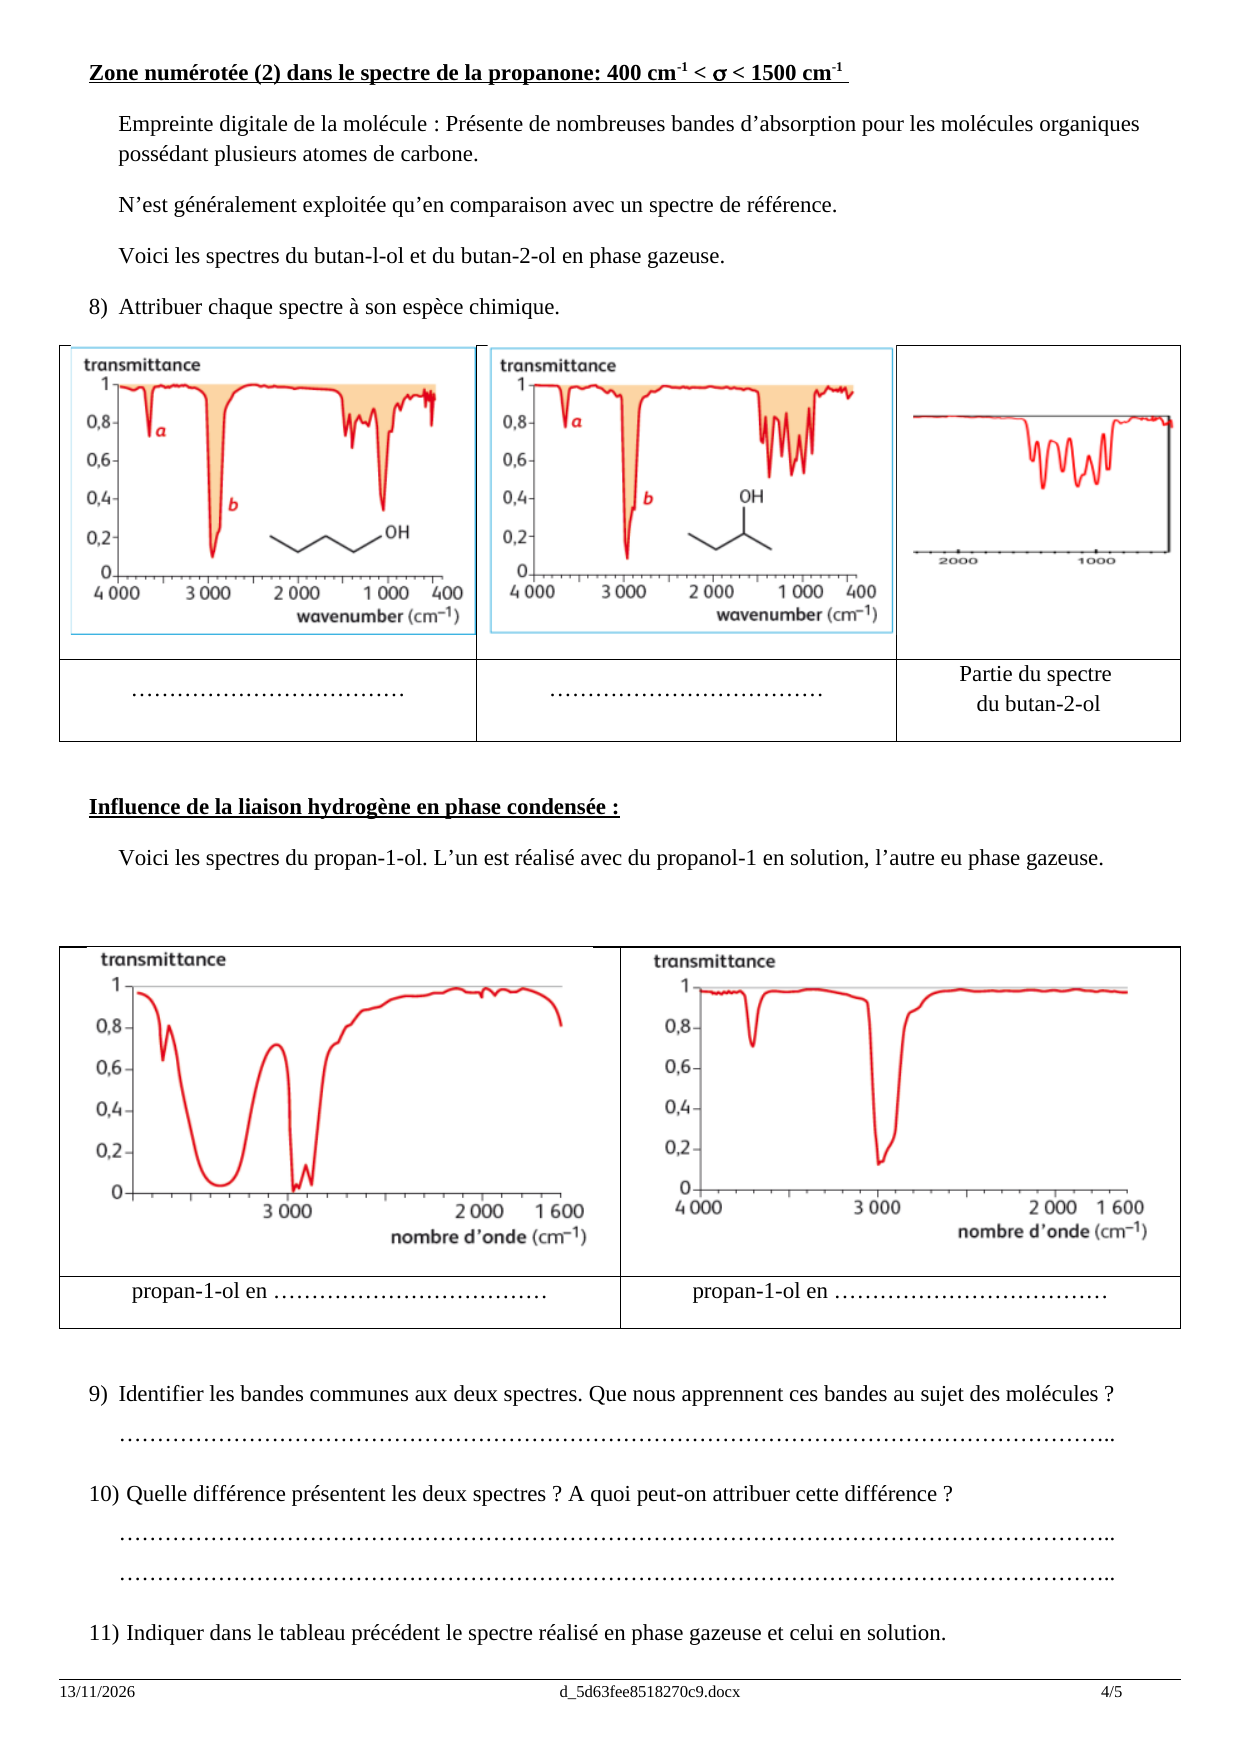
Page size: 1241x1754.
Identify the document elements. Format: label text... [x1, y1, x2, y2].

table_header [897, 346, 1180, 659]
picture [648, 948, 1153, 1251]
table_cell Partie du spectre du butan-2-ol [897, 660, 1180, 741]
text Voici les spectres du butan-l-ol et du butan-2-ol en phase gazeuse. [89, 242, 1181, 269]
table_header [60, 346, 476, 659]
text Indiquer dans le tableau précédent le spectre réalisé en phase gazeuse et celui en solution. [89, 1619, 1181, 1646]
table_header [477, 346, 896, 659]
text Empreinte digitale de la molécule : Présente de nombreuses bandes d’absorption pour les molécules organiques possédant plusieurs atomes de carbone. [89, 110, 1181, 167]
subtitle Influence de la liaison hydrogène en phase condensée : [89, 793, 1181, 820]
text Quelle différence présentent les deux spectres ? A quoi peut-on attribuer cette différence ? ………………………………………………………………………………………………………………….. ………………………………………………………………………………………………………………….. [89, 1480, 1181, 1585]
table_header [621, 948, 1180, 1276]
picture [70, 345, 476, 635]
text Voici les spectres du propan-1-ol. L’un est réalisé avec du propanol-1 en solution, l’autre eu phase gazeuse. [89, 844, 1181, 871]
table_cell ……………………………… [60, 660, 476, 741]
text Identifier les bandes communes aux deux spectres. Que nous apprennent ces bandes au sujet des molécules ? ………………………………………………………………………………………………………………….. [89, 1380, 1181, 1446]
table_header [60, 948, 620, 1276]
picture [907, 413, 1178, 567]
picture [86, 947, 593, 1252]
picture [487, 345, 897, 635]
text N’est généralement exploitée qu’en comparaison avec un spectre de référence. [89, 191, 1181, 218]
text Attribuer chaque spectre à son espèce chimique. [89, 293, 1181, 320]
table_cell ……………………………… [477, 660, 896, 741]
table_cell propan-1-ol en ……………………………… [60, 1277, 620, 1328]
table_cell propan-1-ol en ……………………………… [621, 1277, 1180, 1328]
subtitle Zone numérotée (2) dans le spectre de la propanone: 400 cm-1 < < 1500 cm-1 [89, 59, 1181, 85]
